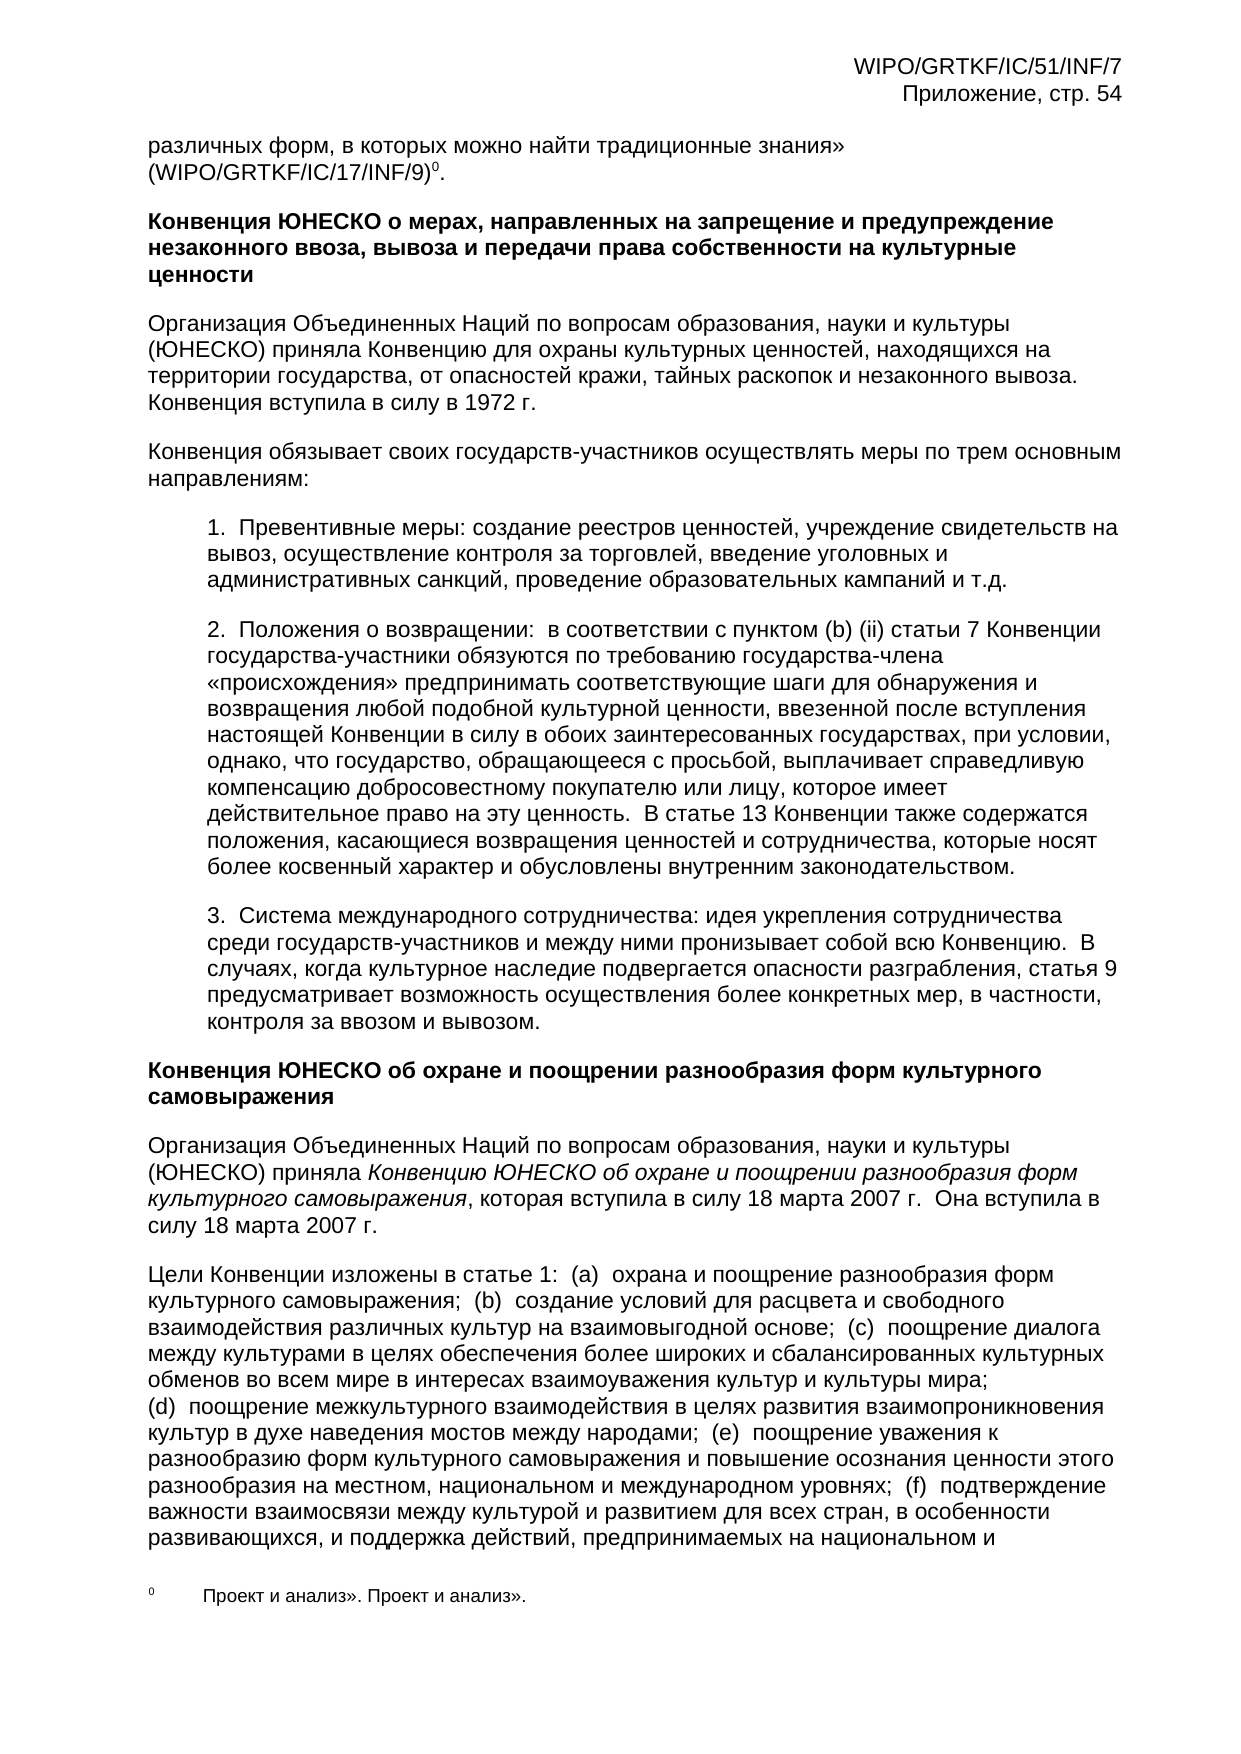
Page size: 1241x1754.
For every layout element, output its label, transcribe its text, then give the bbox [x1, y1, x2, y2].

text 3. Система международного сотрудничества: идея укрепления сотрудничества среди государств-участников и между ними пронизывает собой всю Конвенцию. В случаях, когда культурное наследие подвергается опасности разграбления, статья 9 предусматривает возможность осуществления более конкретных мер, в частности, контроля за ввозом и вывозом. [207, 902, 1122, 1034]
text Конвенция обязывает своих государств-участников осуществлять меры по трем основным направлениям: [148, 438, 1122, 491]
text Организация Объединенных Наций по вопросам образования, науки и культуры (ЮНЕСКО) приняла Конвенцию для охраны культурных ценностей, находящихся на территории государства, от опасностей кражи, тайных раскопок и незаконного вывоза. Конвенция вступила в силу в 1972 г. [148, 310, 1122, 415]
subtitle Конвенция ЮНЕСКО о мерах, направленных на запрещение и предупреждение незаконного ввоза, вывоза и передачи права собственности на культурные ценности [148, 208, 1122, 287]
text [148, 1261, 1122, 1551]
text Организация Объединенных Наций по вопросам образования, науки и культуры (ЮНЕСКО) приняла Конвенцию ЮНЕСКО об охране и поощрении разнообразия форм культурного самовыражения, которая вступила в силу 18 марта 2007 г. Она вступила в силу 18 марта 2007 г. [148, 1132, 1122, 1238]
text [148, 132, 1122, 185]
subtitle Конвенция ЮНЕСКО об охране и поощрении разнообразия форм культурного самовыражения [148, 1057, 1122, 1109]
text 1. Превентивные меры: создание реестров ценностей, учреждение свидетельств на вывоз, осуществление контроля за торговлей, введение уголовных и административных санкций, проведение образовательных кампаний и т.д. [207, 514, 1122, 593]
text 2. Положения о возвращении: в соответствии с пунктом (b) (ii) статьи 7 Конвенции государства-участники обязуются по требованию государства-члена «происхождения» предпринимать соответствующие шаги для обнаружения и возвращения любой подобной культурной ценности, ввезенной после вступления настоящей Конвенции в силу в обоих заинтересованных государствах, при условии, однако, что государство, обращающееся с просьбой, выплачивает справедливую компенсацию добросовестному покупателю или лицу, которое имеет действительное право на эту ценность. В статье 13 Конвенции также содержатся положения, касающиеся возвращения ценностей и сотрудничества, которые носят более косвенный характер и обусловлены внутренним законодательством. [207, 616, 1122, 879]
